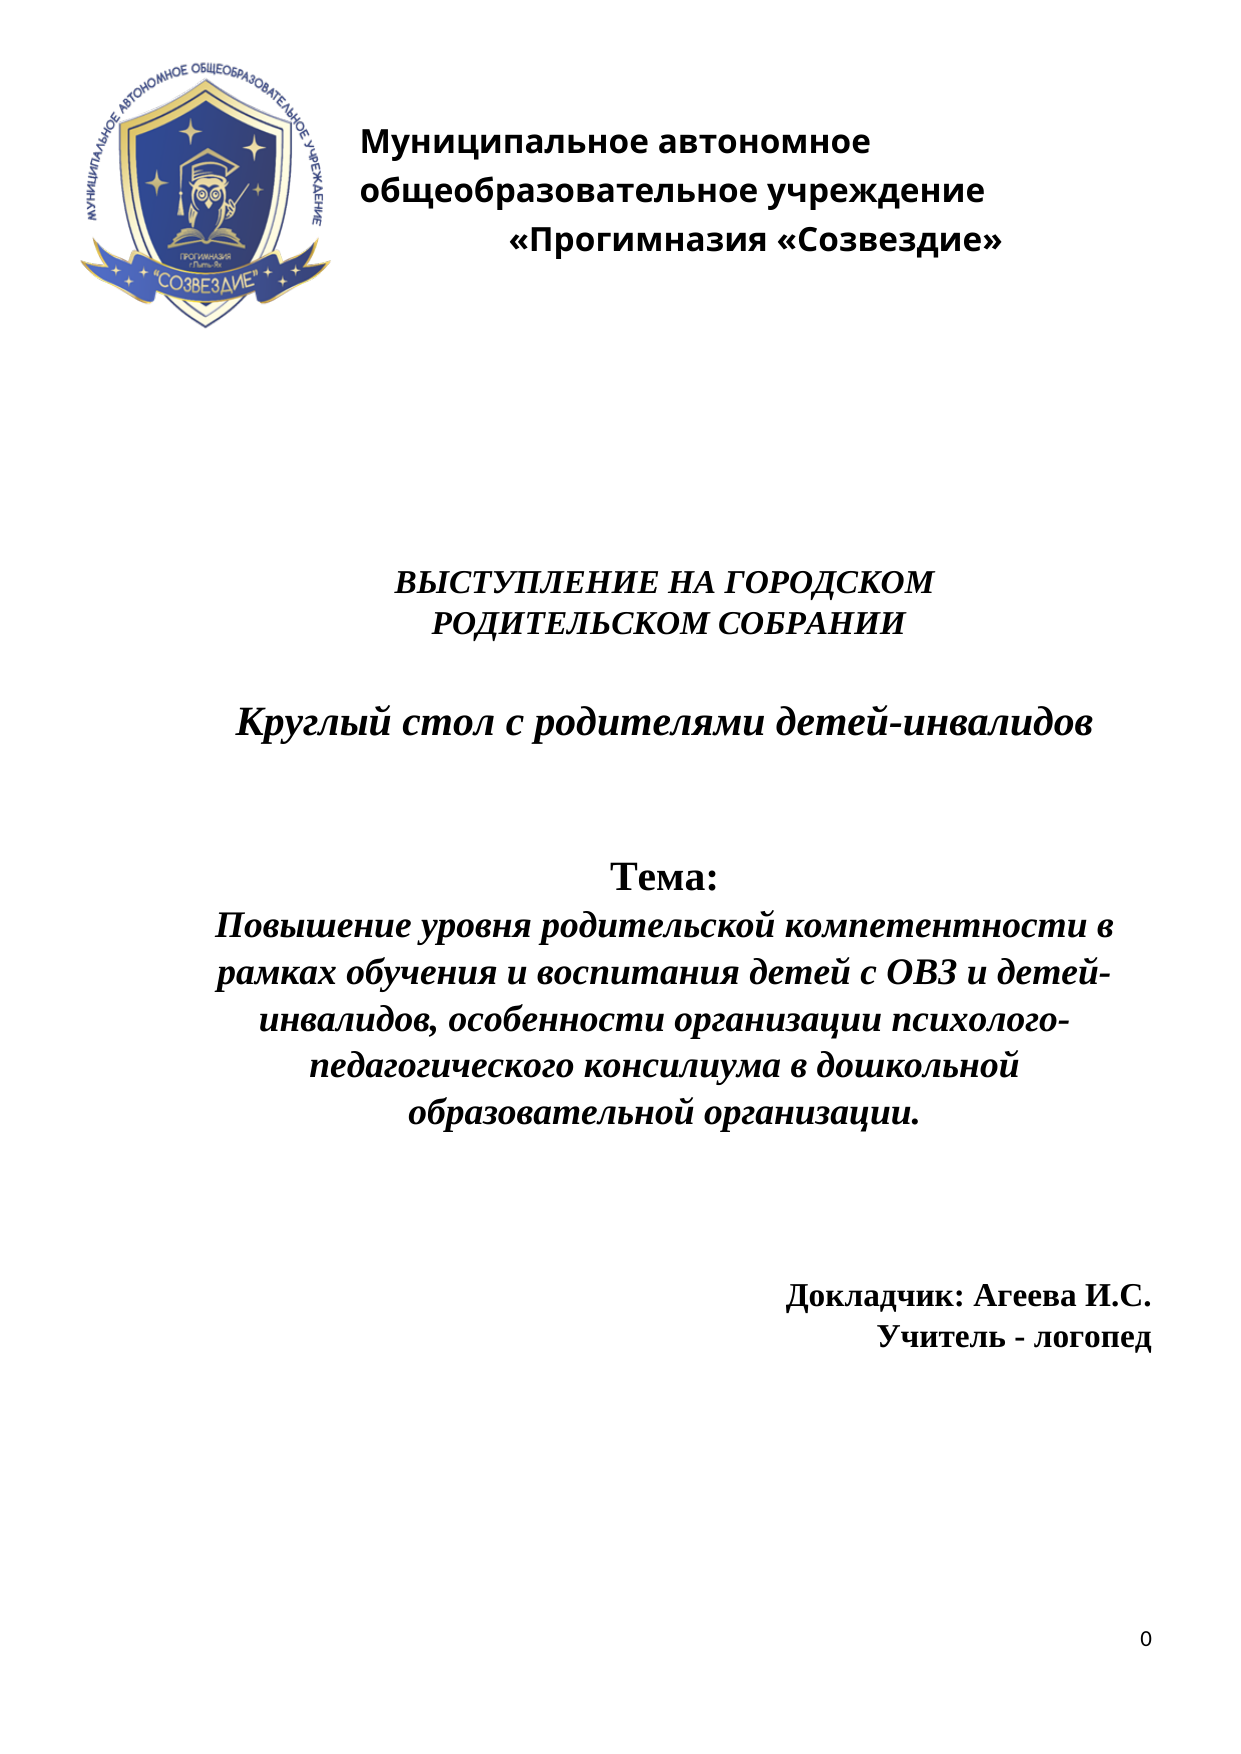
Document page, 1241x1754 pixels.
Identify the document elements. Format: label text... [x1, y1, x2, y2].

text Круглый стол с родителями детей-инвалидов [177, 696, 1152, 744]
picture [71, 53, 341, 333]
text Повышение уровня родительской компетентности в рамках обучения и воспитания детей с ОВЗ и детей-инвалидов, особенности организации психолого-педагогического консилиума в дошкольной образовательной организации. [177, 903, 1152, 1132]
text Учитель - логопед [177, 1317, 1152, 1355]
text Муниципальное автономное общеобразовательное учреждение [341, 118, 1152, 212]
text РОДИТЕЛЬСКОМ СОБРАНИИ [177, 603, 1152, 642]
text Докладчик: Агеева И.С. [177, 1275, 1152, 1314]
text Тема: [177, 851, 1152, 899]
text ВЫСТУПЛЕНИЕ НА ГОРОДСКОМ [177, 562, 1152, 600]
text «Прогимназия «Созвездие» [341, 216, 1152, 261]
